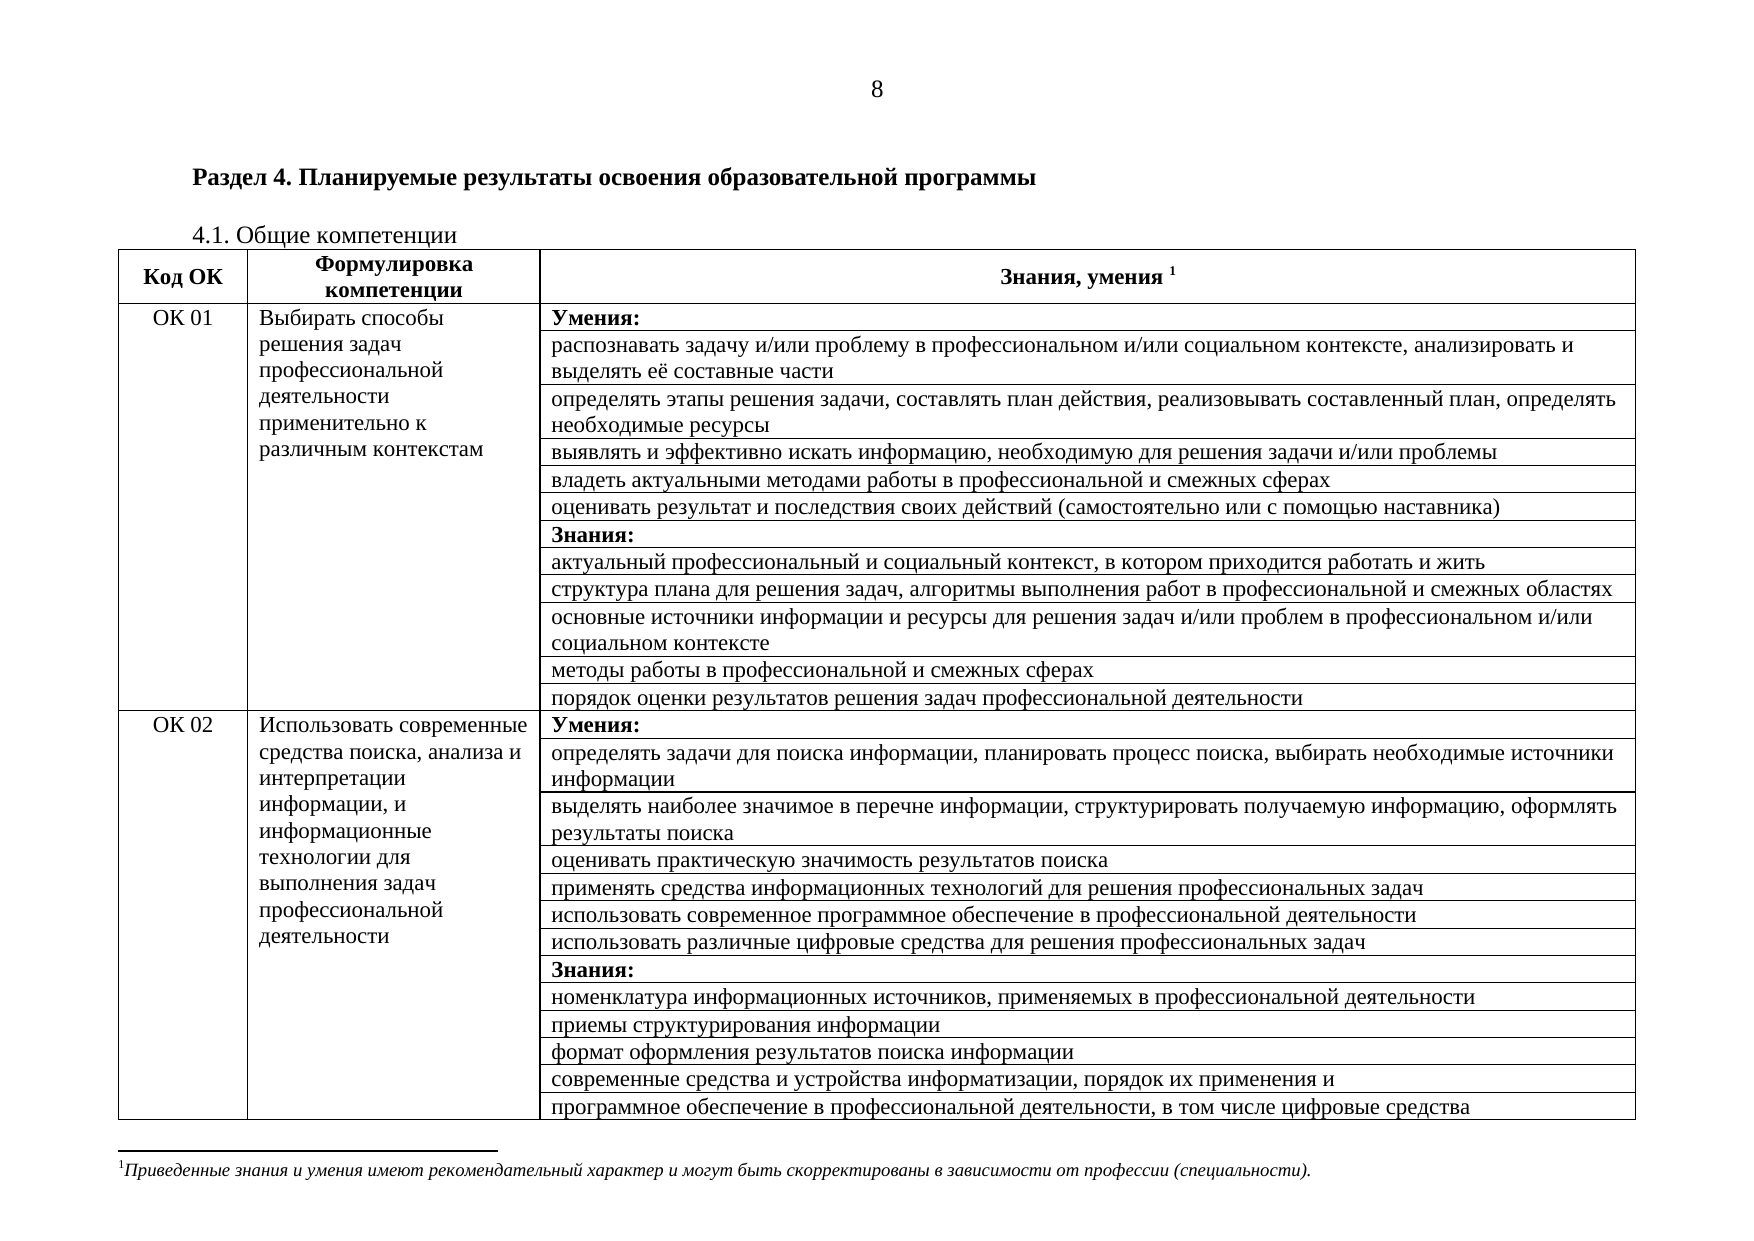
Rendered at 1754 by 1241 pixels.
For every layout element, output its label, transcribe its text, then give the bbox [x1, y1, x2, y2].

text 4.1. Общие компетенции [118, 220, 1636, 249]
table_header Код ОК [119, 250, 247, 302]
table_cell формат оформления результатов поиска информации [541, 1038, 1635, 1064]
table_cell ОК 01 [119, 304, 247, 710]
table_cell структура плана для решения задач, алгоритмы выполнения работ в профессиональной и смежных областях [541, 575, 1635, 602]
table_cell основные источники информации и ресурсы для решения задач и/или проблем в профессиональном и/или социальном контексте [541, 603, 1635, 656]
table_cell распознавать задачу и/или проблему в профессиональном и/или социальном контексте, анализировать и выделять её составные части [541, 331, 1635, 384]
table_cell владеть актуальными методами работы в профессиональной и смежных сферах [541, 466, 1635, 492]
table_cell оценивать результат и последствия своих действий (самостоятельно или с помощью наставника) [541, 493, 1635, 519]
table_cell программное обеспечение в профессиональной деятельности, в том числе цифровые средства [541, 1093, 1635, 1119]
table_cell Знания: [541, 956, 1635, 982]
table_cell определять этапы решения задачи, составлять план действия, реализовывать составленный план, определять необходимые ресурсы [541, 385, 1635, 437]
table_cell порядок оценки результатов решения задач профессиональной деятельности [541, 684, 1635, 710]
table_cell Использовать современные средства поиска, анализа и интерпретации информации, и информационные технологии для выполнения задач профессиональной деятельности [248, 711, 539, 1119]
table_cell Умения: [541, 711, 1635, 738]
table_cell номенклатура информационных источников, применяемых в профессиональной деятельности [541, 983, 1635, 1009]
table_header Знания, умения [541, 250, 1635, 302]
table_cell актуальный профессиональный и социальный контекст, в котором приходится работать и жить [541, 548, 1635, 574]
table_cell определять задачи для поиска информации, планировать процесс поиска, выбирать необходимые источники информации [541, 739, 1635, 791]
table_cell современные средства и устройства информатизации, порядок их применения и [541, 1065, 1635, 1092]
table_cell ОК 02 [119, 711, 247, 1119]
table_cell использовать различные цифровые средства для решения профессиональных задач [541, 929, 1635, 955]
table_cell применять средства информационных технологий для решения профессиональных задач [541, 874, 1635, 900]
subtitle Раздел 4. Планируемые результаты освоения образовательной программы [118, 162, 1636, 191]
table_cell использовать современное программное обеспечение в профессиональной деятельности [541, 901, 1635, 927]
table_cell методы работы в профессиональной и смежных сферах [541, 657, 1635, 683]
table_cell Умения: [541, 304, 1635, 330]
table_cell выделять наиболее значимое в перечне информации, структурировать получаемую информацию, оформлять результаты поиска [541, 793, 1635, 845]
table_cell Выбирать способы решения задач профессиональной деятельности применительно к различным контекстам [248, 304, 539, 710]
table_cell оценивать практическую значимость результатов поиска [541, 846, 1635, 873]
table_cell Знания: [541, 521, 1635, 547]
table_header Формулировка компетенции [248, 250, 539, 302]
table_cell выявлять и эффективно искать информацию, необходимую для решения задачи и/или проблемы [541, 439, 1635, 465]
table_cell приемы структурирования информации [541, 1011, 1635, 1037]
